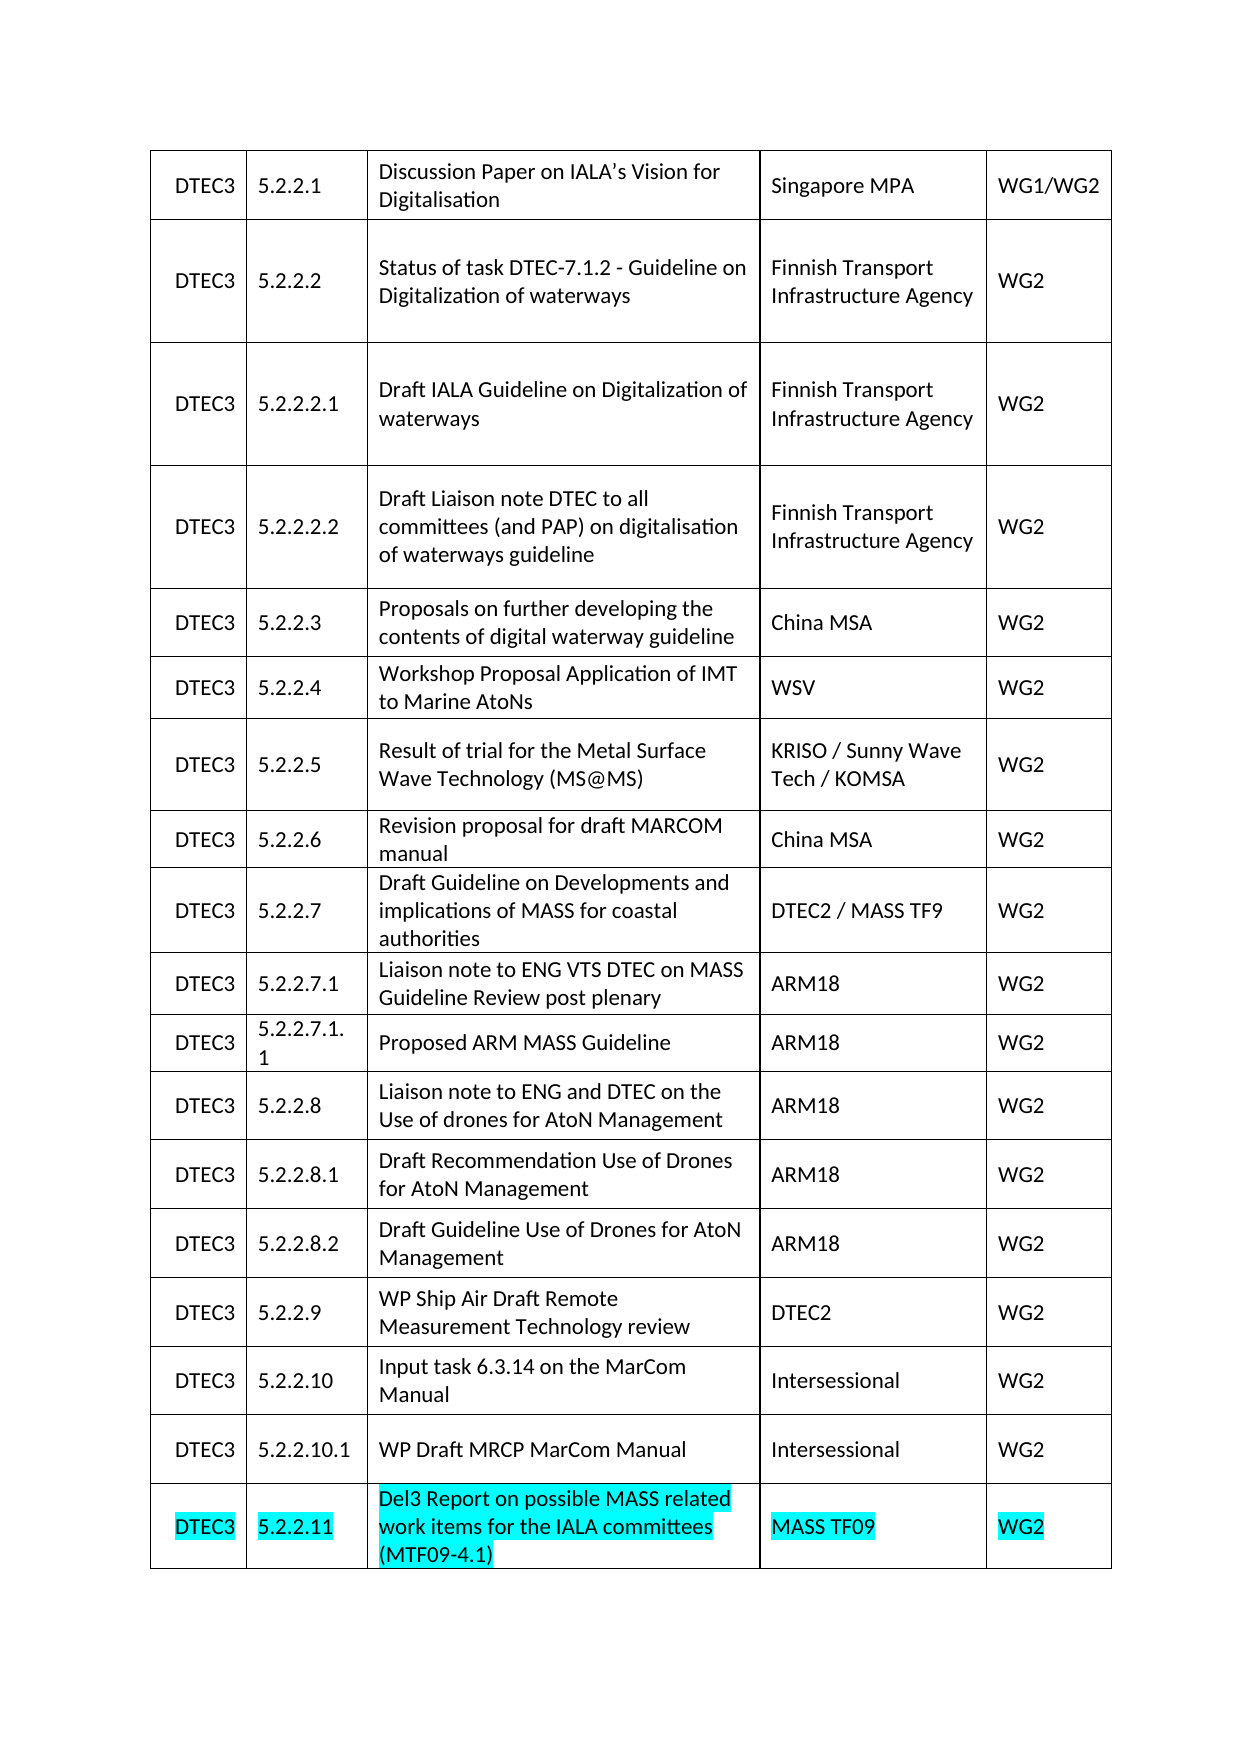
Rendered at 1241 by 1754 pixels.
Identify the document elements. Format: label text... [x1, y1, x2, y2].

table_cell ARM18 [761, 1209, 986, 1277]
table_cell Draft IALA Guideline on Digitalization of waterways [368, 343, 759, 464]
table_cell Result of trial for the Metal Surface Wave Technology (MS@MS) [368, 719, 759, 810]
table_cell ARM18 [761, 953, 986, 1013]
table_cell Discussion Paper on IALA’s Vision for Digitalisation [368, 151, 759, 219]
table_cell DTEC3 [151, 1484, 246, 1568]
table_cell DTEC3 [151, 868, 246, 952]
table_cell 5.2.2.6 [247, 811, 367, 867]
table_cell Liaison note to ENG and DTEC on the Use of drones for AtoN Management [368, 1072, 759, 1139]
table_cell WP Ship Air Draft Remote Measurement Technology review [368, 1278, 759, 1346]
table_cell Revision proposal for draft MARCOM manual [368, 811, 759, 867]
table_cell WSV [761, 657, 986, 718]
table_cell 5.2.2.2.2 [247, 466, 367, 587]
table_cell ARM18 [761, 1072, 986, 1139]
table_cell Draft Guideline Use of Drones for AtoN Management [368, 1209, 759, 1277]
table_cell DTEC2 [761, 1278, 986, 1346]
table_cell WG2 [987, 1278, 1111, 1346]
table_cell Finnish Transport Infrastructure Agency [761, 220, 986, 342]
table_cell DTEC3 [151, 1415, 246, 1483]
table_cell WG1/WG2 [987, 151, 1111, 219]
table_cell ARM18 [761, 1140, 986, 1208]
table_cell Status of task DTEC-7.1.2 - Guideline on Digitalization of waterways [368, 220, 759, 342]
table_cell Liaison note to ENG VTS DTEC on MASS Guideline Review post plenary [368, 953, 759, 1013]
table_cell China MSA [761, 811, 986, 867]
table_cell WG2 [987, 1015, 1111, 1071]
table_cell 5.2.2.3 [247, 589, 367, 656]
table_cell 5.2.2.7.1 [247, 953, 367, 1013]
table_cell 5.2.2.5 [247, 719, 367, 810]
table_cell 5.2.2.10.1 [247, 1415, 367, 1483]
table_cell MASS TF09 [761, 1484, 986, 1568]
table_cell Workshop Proposal Application of IMT to Marine AtoNs [368, 657, 759, 718]
table_cell Proposals on further developing the contents of digital waterway guideline [368, 589, 759, 656]
table_cell WG2 [987, 953, 1111, 1013]
table_cell Draft Liaison note DTEC to all committees (and PAP) on digitalisation of waterways guideline [368, 466, 759, 587]
table_cell WG2 [987, 1209, 1111, 1277]
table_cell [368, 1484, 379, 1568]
table_cell WG2 [987, 1140, 1111, 1208]
table_cell DTEC3 [151, 1072, 246, 1139]
table_cell KRISO / Sunny Wave Tech / KOMSA [761, 719, 986, 810]
table_cell DTEC3 [151, 1140, 246, 1208]
table_cell WG2 [987, 1072, 1111, 1139]
table_cell Del3 Report on possible MASS related work items for the IALA committees (MTF09-4.1) [493, 1484, 759, 1568]
table_cell ARM18 [761, 1015, 986, 1071]
table_cell 5.2.2.7.1.1 [247, 1015, 367, 1071]
table_cell DTEC3 [151, 220, 246, 342]
table_cell 5.2.2.7 [247, 868, 367, 952]
table_cell 5.2.2.4 [247, 657, 367, 718]
table_cell 5.2.2.2.1 [247, 343, 367, 464]
table_cell DTEC2 / MASS TF9 [761, 868, 986, 952]
table_cell DTEC3 [151, 1278, 246, 1346]
table_cell 5.2.2.8.1 [247, 1140, 367, 1208]
table_cell 5.2.2.11 [247, 1484, 367, 1568]
table_cell WG2 [987, 1415, 1111, 1483]
table_cell Intersessional [761, 1415, 986, 1483]
table_cell DTEC3 [151, 657, 246, 718]
table_cell WG2 [987, 1347, 1111, 1414]
table_cell WG2 [987, 589, 1111, 656]
table_cell DTEC3 [151, 1347, 246, 1414]
table_cell WG2 [987, 220, 1111, 342]
table_cell Finnish Transport Infrastructure Agency [761, 343, 986, 464]
table_cell DTEC3 [151, 343, 246, 464]
table_cell Singapore MPA [761, 151, 986, 219]
table_cell DTEC3 [151, 719, 246, 810]
table_cell Draft Guideline on Developments and implications of MASS for coastal authorities [368, 868, 759, 952]
table_cell WG2 [987, 466, 1111, 587]
table_cell WP Draft MRCP MarCom Manual [368, 1415, 759, 1483]
table_cell 5.2.2.10 [247, 1347, 367, 1414]
table_cell WG2 [987, 719, 1111, 810]
table_cell DTEC3 [151, 811, 246, 867]
table_cell DTEC3 [151, 589, 246, 656]
table_cell DTEC3 [151, 1015, 246, 1071]
table_cell 5.2.2.8 [247, 1072, 367, 1139]
table_cell DTEC3 [151, 151, 246, 219]
table_cell WG2 [987, 868, 1111, 952]
table_cell WG2 [987, 1484, 1111, 1568]
table_cell DTEC3 [151, 466, 246, 587]
table_cell Draft Recommendation Use of Drones for AtoN Management [368, 1140, 759, 1208]
table_cell Intersessional [761, 1347, 986, 1414]
table_cell 5.2.2.8.2 [247, 1209, 367, 1277]
table_cell Proposed ARM MASS Guideline [368, 1015, 759, 1071]
table_cell 5.2.2.2 [247, 220, 367, 342]
table_cell DTEC3 [151, 953, 246, 1013]
table_cell DTEC3 [151, 1209, 246, 1277]
table_cell WG2 [987, 657, 1111, 718]
table_cell WG2 [987, 343, 1111, 464]
table_cell Finnish Transport Infrastructure Agency [761, 466, 986, 587]
table_cell 5.2.2.1 [247, 151, 367, 219]
table_cell Input task 6.3.14 on the MarCom Manual [368, 1347, 759, 1414]
table_cell China MSA [761, 589, 986, 656]
table_cell 5.2.2.9 [247, 1278, 367, 1346]
table_cell WG2 [987, 811, 1111, 867]
